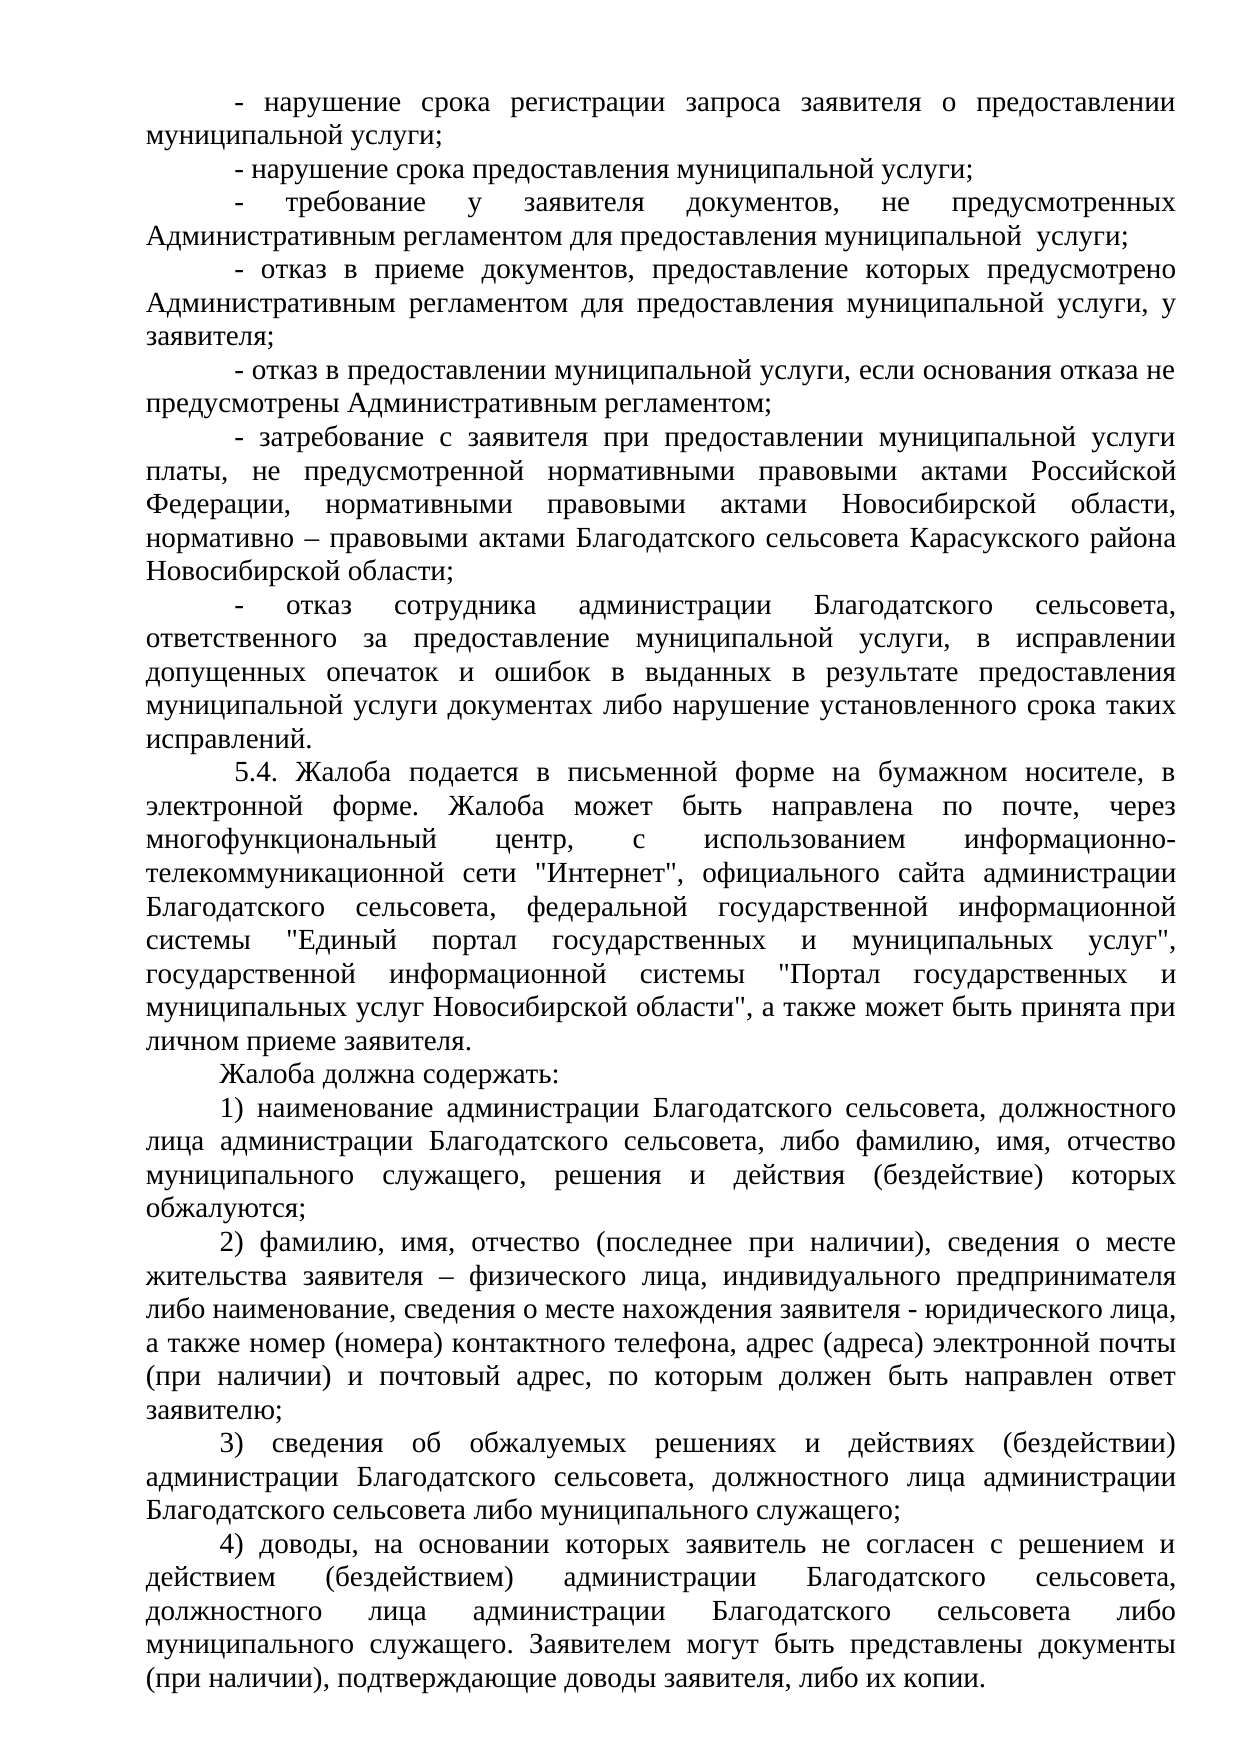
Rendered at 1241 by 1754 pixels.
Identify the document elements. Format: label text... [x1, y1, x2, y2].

text - отказ в приеме документов, предоставление которых предусмотрено Административным регламентом для предоставления муниципальной услуги, у заявителя; [146, 251, 1177, 352]
text - отказ в предоставлении муниципальной услуги, если основания отказа не предусмотрены Административным регламентом; [146, 352, 1177, 419]
text - нарушение срока предоставления муниципальной услуги; [146, 151, 1177, 184]
text Жалоба должна содержать: [219, 1056, 1177, 1090]
text - отказ сотрудника администрации Благодатского сельсовета, ответственного за предоставление муниципальной услуги, в исправлении допущенных опечаток и ошибок в выданных в результате предоставления муниципальной услуги документах либо нарушение установленного срока таких исправлений. [146, 587, 1177, 754]
text 2) фамилию, имя, отчество (последнее при наличии), сведения о месте жительства заявителя – физического лица, индивидуального предпринимателя либо наименование, сведения о месте нахождения заявителя - юридического лица, а также номер (номера) контактного телефона, адрес (адреса) электронной почты (при наличии) и почтовый адрес, по которым должен быть направлен ответ заявителю; [146, 1224, 1177, 1425]
text - нарушение срока регистрации запроса заявителя о предоставлении муниципальной услуги; [146, 84, 1177, 151]
text 3) сведения об обжалуемых решениях и действиях (бездействии) администрации Благодатского сельсовета, должностного лица администрации Благодатского сельсовета либо муниципального служащего; [146, 1425, 1177, 1526]
text - затребование с заявителя при предоставлении муниципальной услуги платы, не предусмотренной нормативными правовыми актами Российской Федерации, нормативными правовыми актами Новосибирской области, нормативно – правовыми актами Благодатского сельсовета Карасукского района Новосибирской области; [146, 419, 1177, 587]
text 1) наименование администрации Благодатского сельсовета, должностного лица администрации Благодатского сельсовета, либо фамилию, имя, отчество муниципального служащего, решения и действия (бездействие) которых обжалуются; [146, 1090, 1177, 1224]
text 5.4. Жалоба подается в письменной форме на бумажном носителе, в электронной форме. Жалоба может быть направлена по почте, через многофункциональный центр, с использованием информационно-телекоммуникационной сети "Интернет", официального сайта администрации Благодатского сельсовета, федеральной государственной информационной системы "Единый портал государственных и муниципальных услуг", государственной информационной системы "Портал государственных и муниципальных услуг Новосибирской области", а также может быть принята при личном приеме заявителя. [146, 754, 1177, 1056]
text - требование у заявителя документов, не предусмотренных Административным регламентом для предоставления муниципальной услуги; [146, 184, 1177, 251]
text 4) доводы, на основании которых заявитель не согласен с решением и действием (бездействием) администрации Благодатского сельсовета, должностного лица администрации Благодатского сельсовета либо муниципального служащего. Заявителем могут быть представлены документы (при наличии), подтверждающие доводы заявителя, либо их копии. [146, 1526, 1177, 1694]
